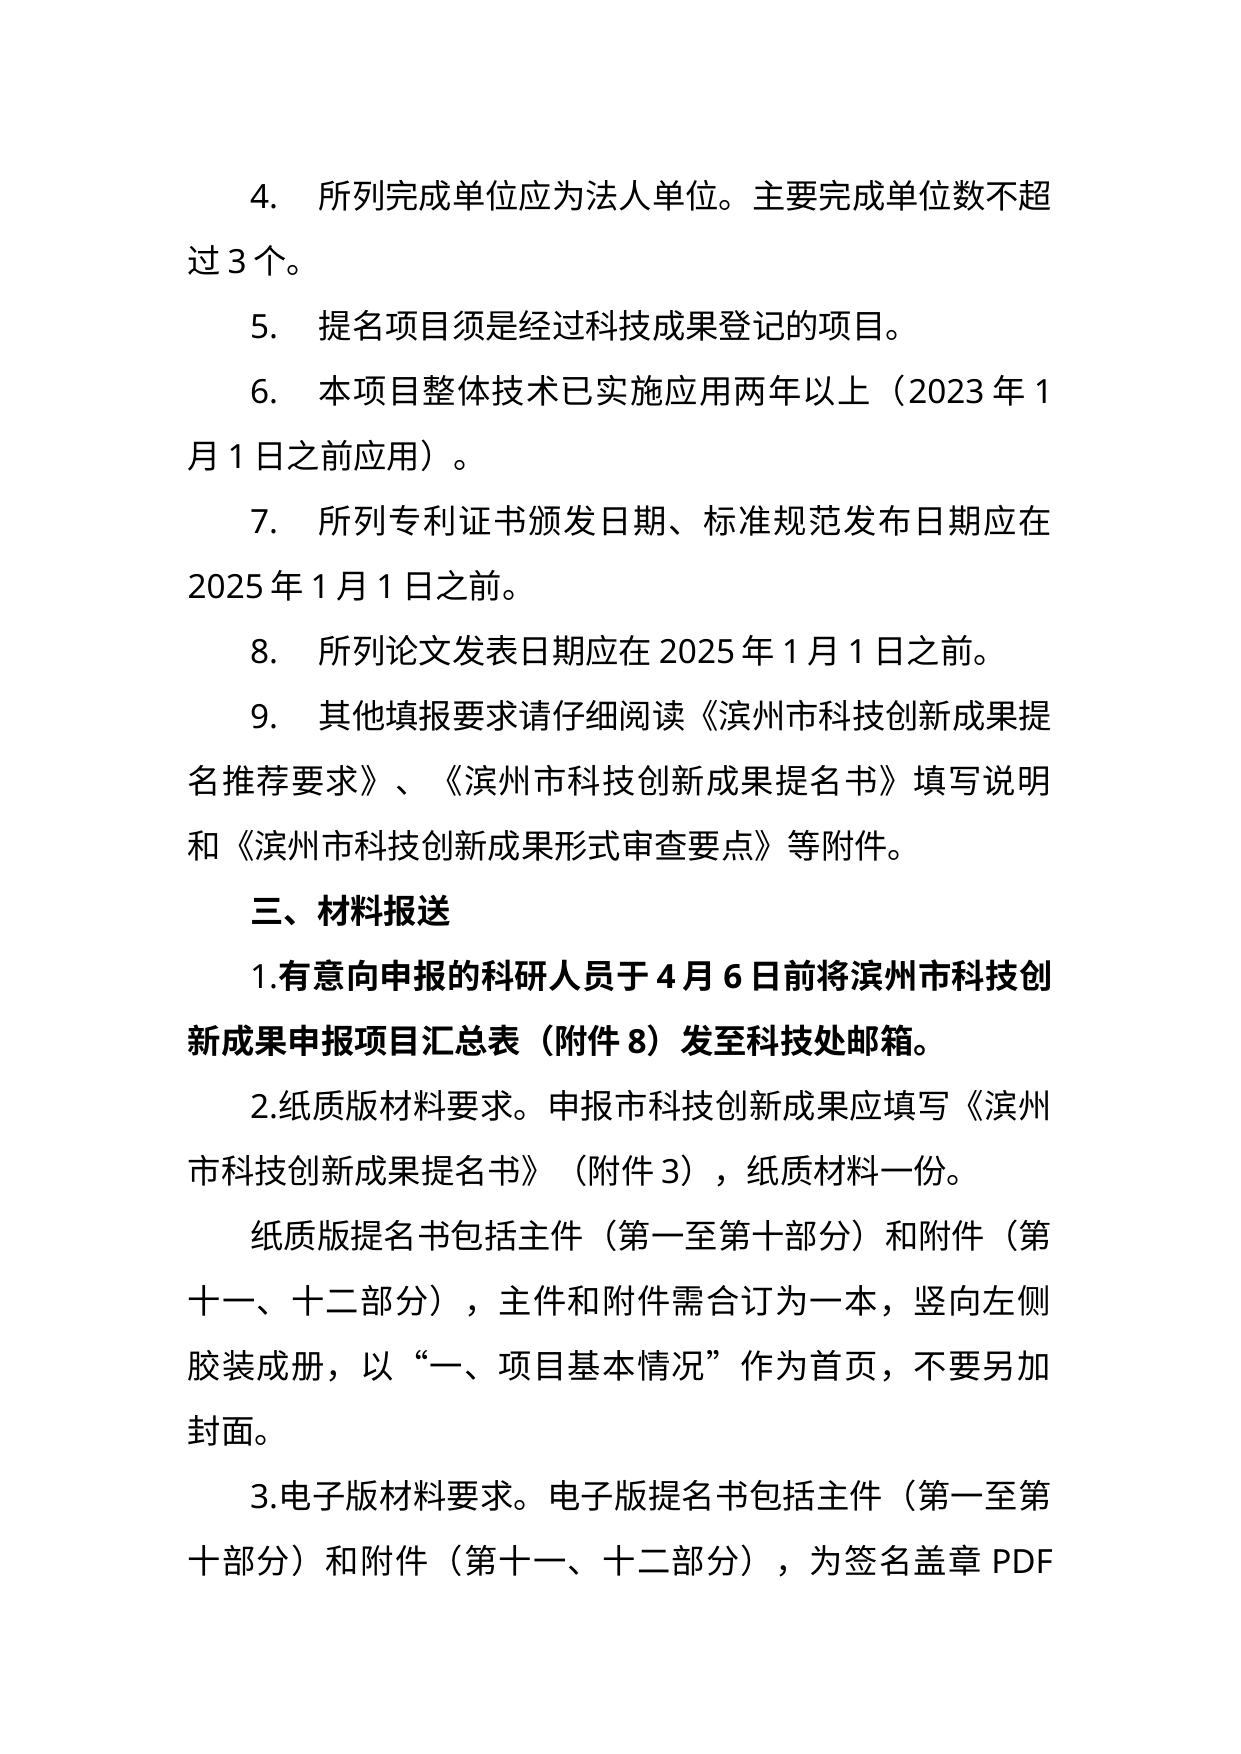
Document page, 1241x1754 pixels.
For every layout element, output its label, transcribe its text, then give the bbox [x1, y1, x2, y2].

text 纸质版提名书包括主件（第一至第十部分）和附件（第十一、十二部分），主件和附件需合订为一本，竖向左侧胶装成册，以“一、项目基本情况”作为首页，不要另加封面。 [187, 1202, 1053, 1462]
list 所列完成单位应为法人单位。主要完成单位数不超过3个。 [187, 162, 1053, 292]
list 其他填报要求请仔细阅读《滨州市科技创新成果提名推荐要求》、《滨州市科技创新成果提名书》填写说明和《滨州市科技创新成果形式审查要点》等附件。 [187, 682, 1053, 877]
list 提名项目须是经过科技成果登记的项目。 [187, 292, 1053, 357]
text 2.纸质版材料要求。申报市科技创新成果应填写《滨州市科技创新成果提名书》（附件3），纸质材料一份。 [187, 1072, 1053, 1202]
list 所列专利证书颁发日期、标准规范发布日期应在2025年1月1日之前。 [187, 487, 1053, 617]
text 1.有意向申报的科研人员于4月6日前将滨州市科技创新成果申报项目汇总表（附件8）发至科技处邮箱。 [187, 942, 1053, 1072]
list 所列论文发表日期应在2025年1月1日之前。 [187, 617, 1053, 682]
text 三、材料报送 [187, 877, 1053, 942]
list 本项目整体技术已实施应用两年以上（2023年1月1日之前应用）。 [187, 357, 1053, 487]
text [187, 1462, 1053, 1592]
